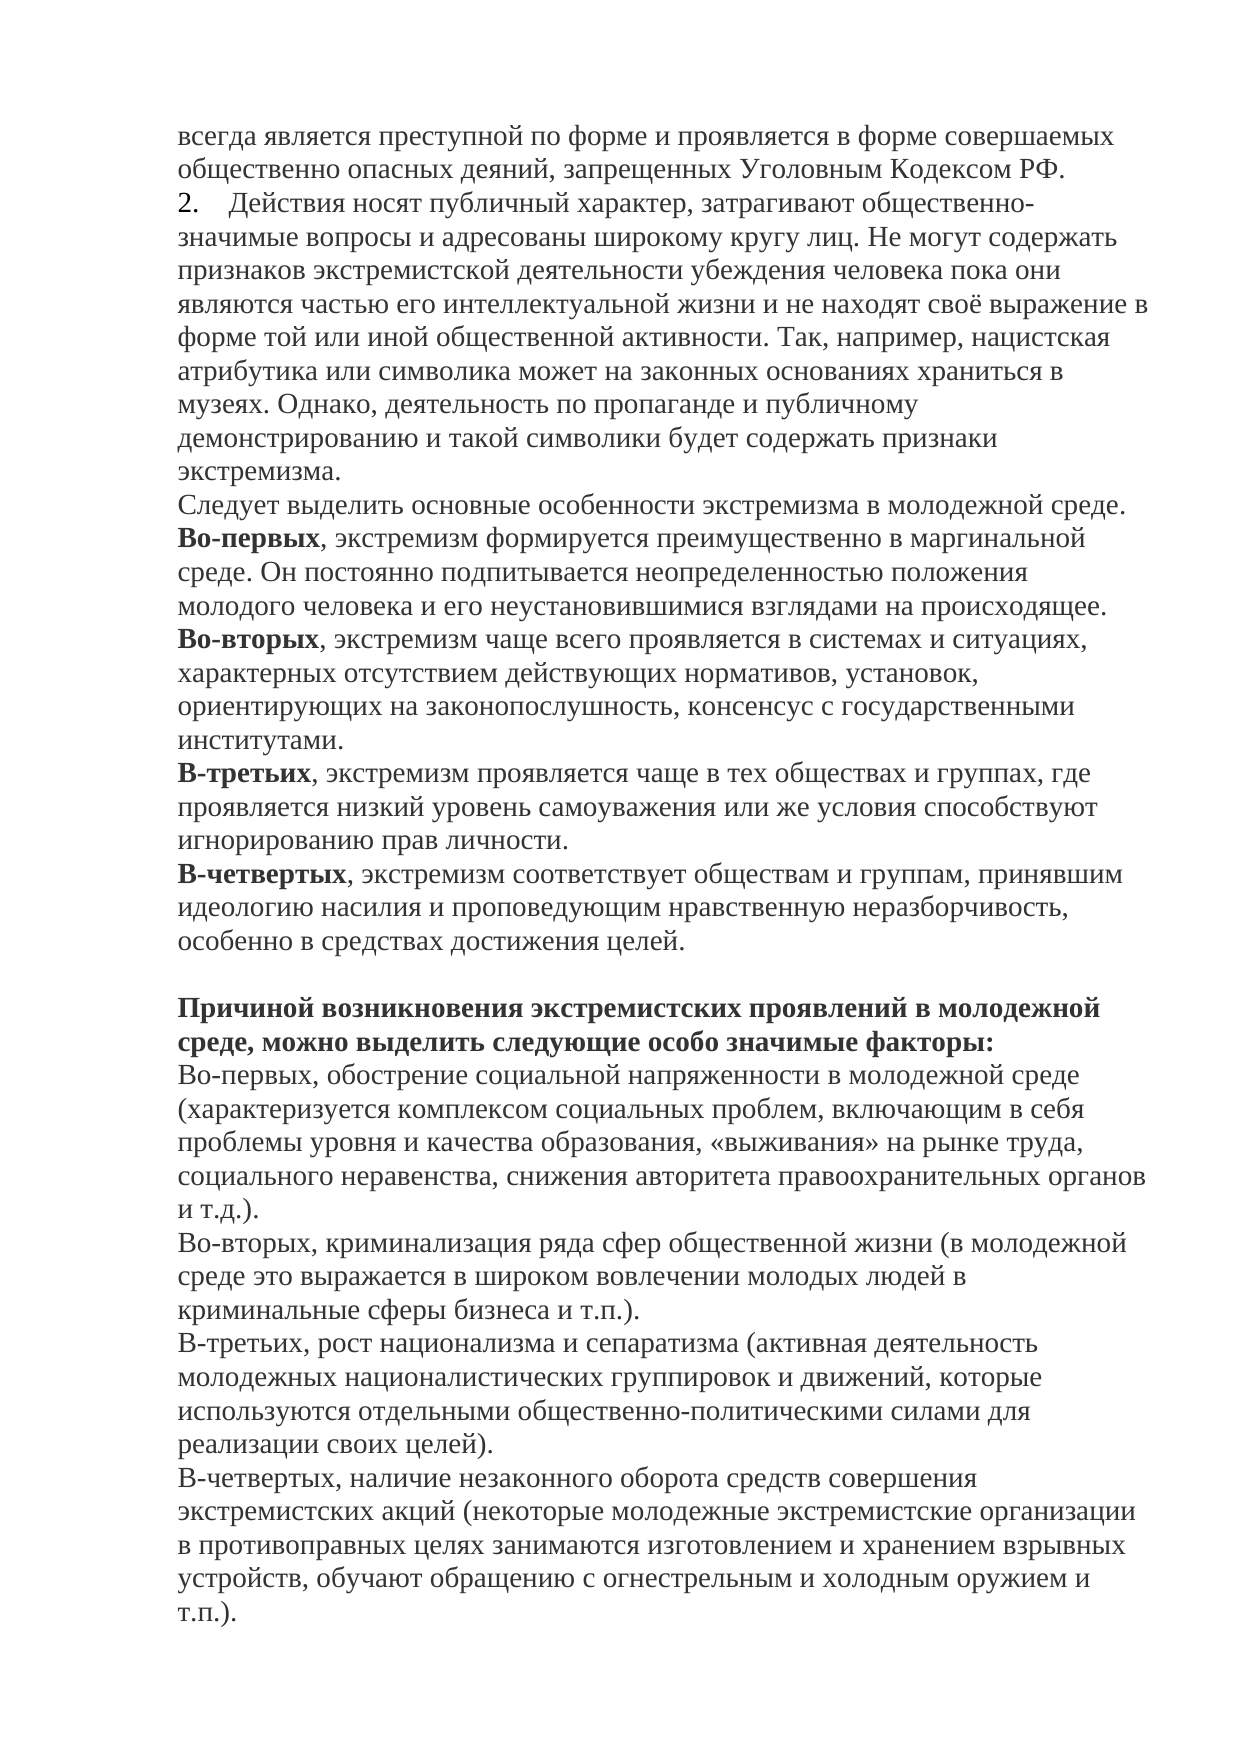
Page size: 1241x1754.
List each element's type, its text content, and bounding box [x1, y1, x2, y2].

text 2. Действия носят публичный характер, затрагивают общественно-значимые вопросы и адресованы широкому кругу лиц. Не могут содержать признаков экстремистской деятельности убеждения человека пока они являются частью его интеллектуальной жизни и не находят своё выражение в форме той или иной общественной активности. Так, например, нацистская атрибутика или символика может на законных основаниях храниться в музеях. Однако, деятельность по пропаганде и публичному демонстрированию и такой символики будет содержать признаки экстремизма. [177, 185, 1152, 487]
text В-четвертых, экстремизм соответствует обществам и группам, принявшим идеологию насилия и проповедующим нравственную неразборчивость, особенно в средствах достижения целей. [177, 856, 1152, 957]
text В-четвертых, наличие незаконного оборота средств совершения экстремистских акций (некоторые молодежные экстремистские организации в противоправных целях занимаются изготовлением и хранением взрывных устройств, обучают обращению с огнестрельным и холодным оружием и т.п.). [177, 1460, 1152, 1627]
text Во-первых, обострение социальной напряженности в молодежной среде (характеризуется комплексом социальных проблем, включающим в себя проблемы уровня и качества образования, «выживания» на рынке труда, социального неравенства, снижения авторитета правоохранительных органов и т.д.). [177, 1057, 1152, 1225]
text В-третьих, экстремизм проявляется чаще в тех обществах и группах, где проявляется низкий уровень самоуважения или же условия способствуют игнорированию прав личности. [177, 755, 1152, 856]
text Следует выделить основные особенности экстремизма в молодежной среде. [177, 487, 1152, 521]
text Во-первых, экстремизм формируется преимущественно в маргинальной среде. Он постоянно подпитывается неопределенностью положения молодого человека и его неустановившимися взглядами на происходящее. [177, 521, 1152, 621]
text Причиной возникновения экстремистских проявлений в молодежной среде, можно выделить следующие особо значимые факторы: [177, 990, 1152, 1057]
text Во-вторых, экстремизм чаще всего проявляется в системах и ситуациях, характерных отсутствием действующих нормативов, установок, ориентирующих на законопослушность, консенсус с государственными институтами. [177, 621, 1152, 755]
text В-третьих, рост национализма и сепаратизма (активная деятельность молодежных националистических группировок и движений, которые используются отдельными общественно-политическими силами для реализации своих целей). [177, 1326, 1152, 1460]
text Во-вторых, криминализация ряда сфер общественной жизни (в молодежной среде это выражается в широком вовлечении молодых людей в криминальные сферы бизнеса и т.п.). [177, 1225, 1152, 1326]
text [177, 118, 1152, 185]
